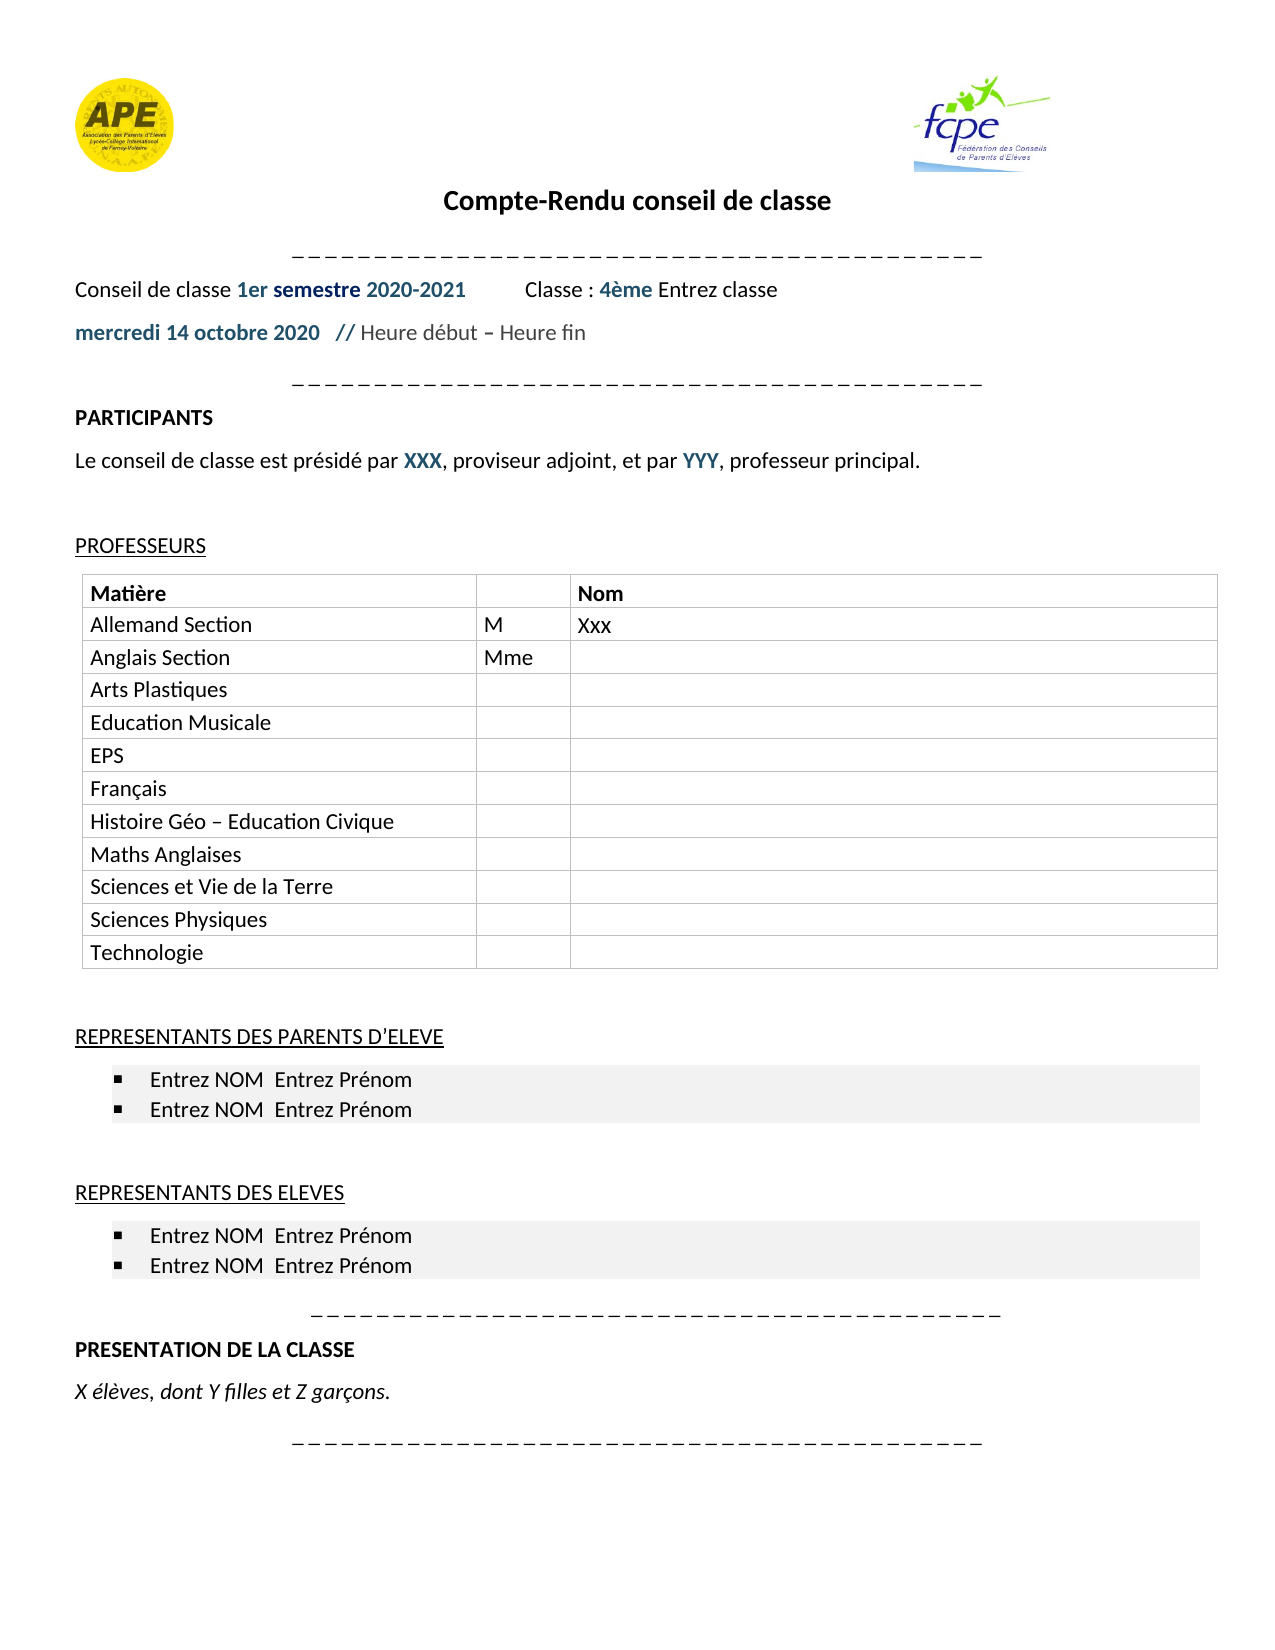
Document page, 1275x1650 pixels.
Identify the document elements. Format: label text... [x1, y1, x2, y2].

table_cell [571, 838, 1217, 869]
text PROFESSEURS [75, 532, 1200, 559]
table_cell Histoire Géo – Education Civique [83, 805, 476, 837]
table_cell [477, 936, 570, 968]
table_cell Maths Anglaises [83, 838, 476, 869]
table_cell [477, 707, 570, 738]
text _ _ _ _ _ _ _ _ _ _ _ _ _ _ _ _ _ _ _ _ _ _ _ _ _ _ _ _ _ _ _ _ _ _ _ _ _ _ _ _ _ _ [75, 1420, 1200, 1448]
table_cell [571, 871, 1217, 902]
table_cell [477, 904, 570, 935]
text _ _ _ _ _ _ _ _ _ _ _ _ _ _ _ _ _ _ _ _ _ _ _ _ _ _ _ _ _ _ _ _ _ _ _ _ _ _ _ _ _ _ [75, 233, 1200, 261]
text Le conseil de classe est présidé par XXX, proviseur adjoint, et par YYY, professeur principal. [75, 446, 1200, 474]
table_cell Anglais Section [83, 641, 476, 673]
table_cell [477, 772, 570, 804]
table_cell EPS [83, 739, 476, 771]
table_header [477, 575, 570, 607]
table_cell M [477, 608, 570, 640]
picture [913, 75, 1050, 172]
table_cell Sciences Physiques [83, 904, 476, 935]
table_cell [571, 707, 1217, 738]
table_header Nom [571, 575, 1217, 607]
table_cell Allemand Section [83, 608, 476, 640]
table_cell Education Musicale [83, 707, 476, 738]
text Compte-Rendu conseil de classe [75, 182, 1200, 217]
text _ _ _ _ _ _ _ _ _ _ _ _ _ _ _ _ _ _ _ _ _ _ _ _ _ _ _ _ _ _ _ _ _ _ _ _ _ _ _ _ _ _ [75, 361, 1200, 389]
table_cell Mme [477, 641, 570, 673]
table_cell [477, 871, 570, 902]
picture [75, 78, 174, 172]
text Conseil de classe Classe : [75, 275, 1200, 303]
table_cell [477, 674, 570, 706]
table_cell Arts Plastiques [83, 674, 476, 706]
text PARTICIPANTS [75, 403, 1200, 431]
table_cell [571, 805, 1217, 837]
text PRESENTATION DE LA CLASSE [75, 1335, 1200, 1363]
table_header Matière [83, 575, 476, 607]
table_cell [571, 904, 1217, 935]
table_cell [477, 805, 570, 837]
table_cell [571, 641, 1217, 673]
table_cell Français [83, 772, 476, 804]
table_cell Sciences et Vie de la Terre [83, 871, 476, 902]
table_cell [571, 674, 1217, 706]
table_cell [477, 739, 570, 771]
table_cell [571, 739, 1217, 771]
text REPRESENTANTS DES PARENTS D’ELEVE [75, 1022, 1200, 1050]
table_cell Xxx [571, 608, 1217, 640]
table_cell [571, 772, 1217, 804]
text _ _ _ _ _ _ _ _ _ _ _ _ _ _ _ _ _ _ _ _ _ _ _ _ _ _ _ _ _ _ _ _ _ _ _ _ _ _ _ _ _ _ [112, 1292, 1200, 1320]
table_cell Technologie [83, 936, 476, 968]
text REPRESENTANTS DES ELEVES [75, 1178, 1200, 1206]
text // – [75, 318, 1200, 346]
table_cell [477, 838, 570, 869]
table_cell [571, 936, 1217, 968]
text X élèves, dont Y filles et Z garçons. [75, 1377, 1200, 1405]
